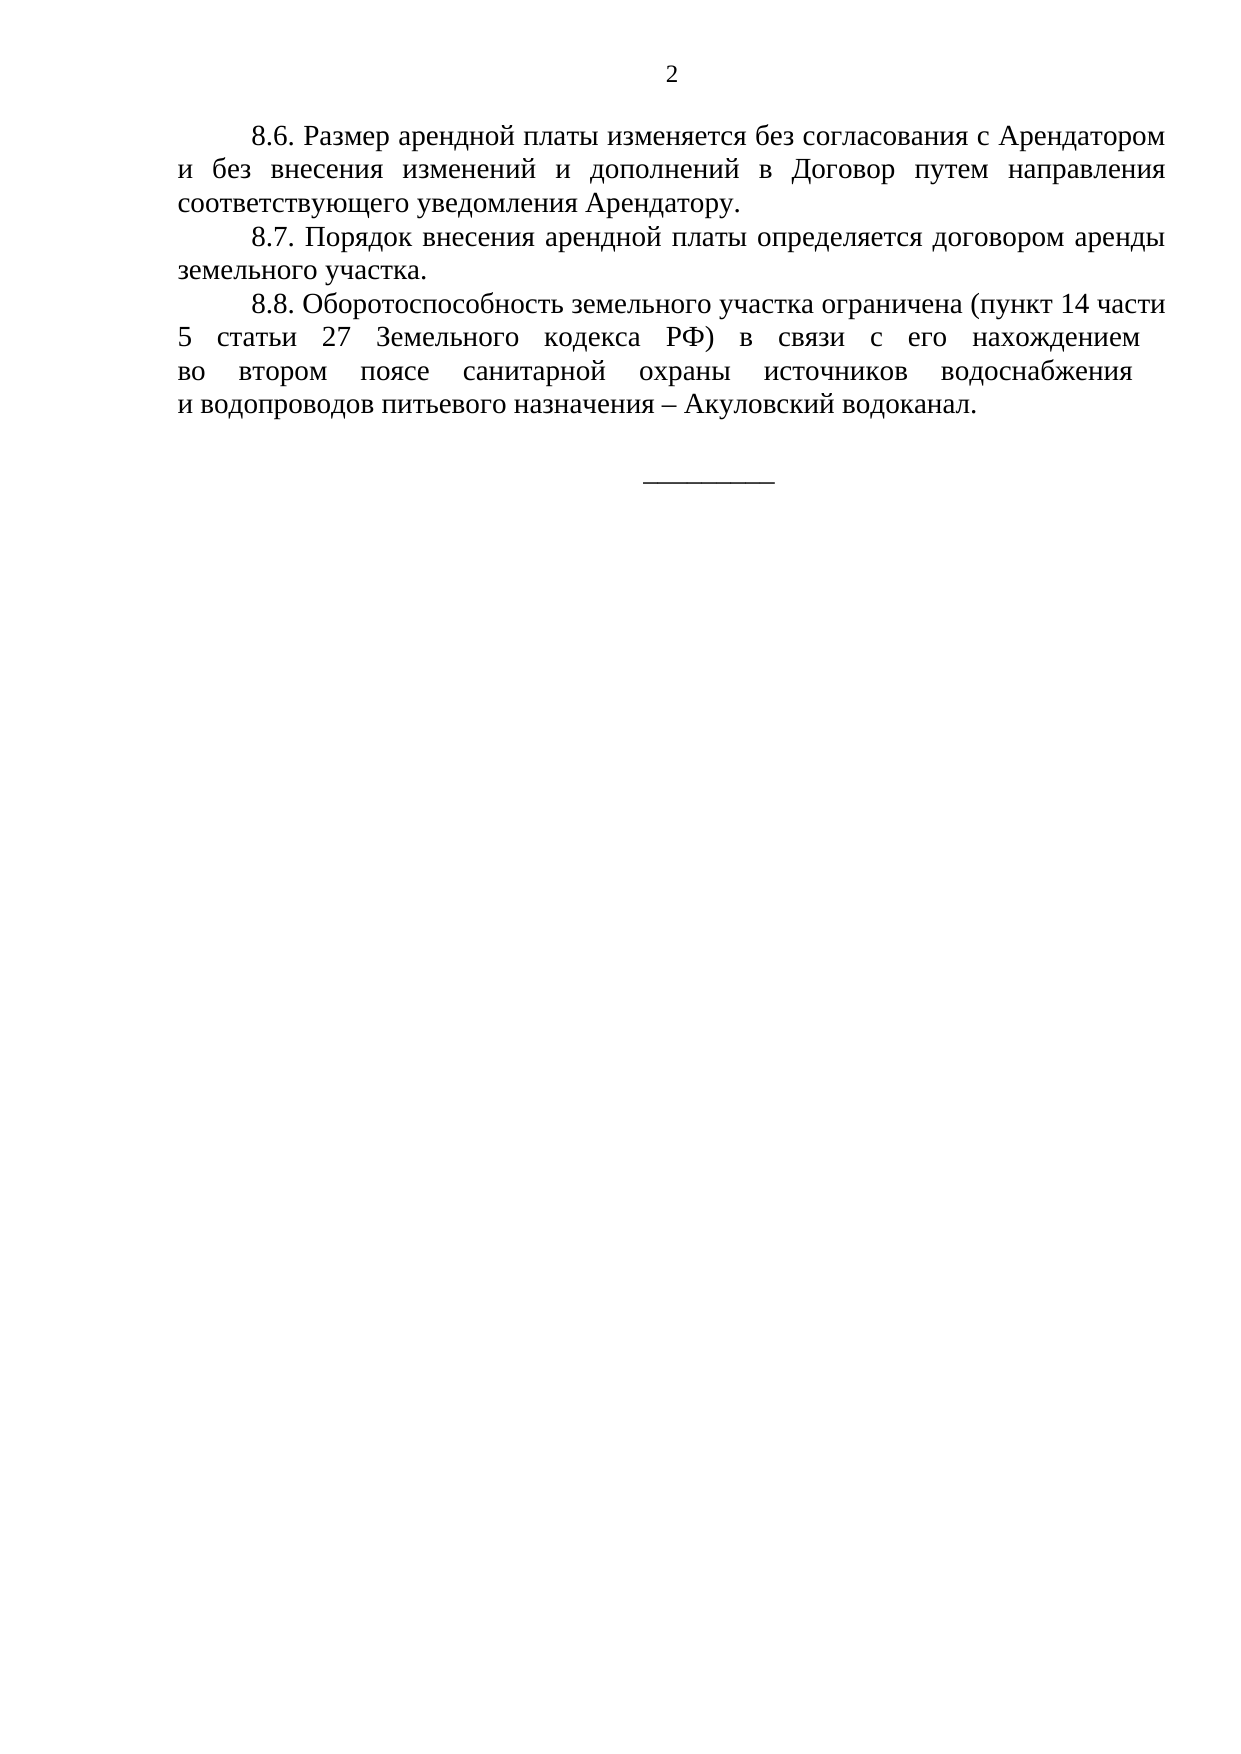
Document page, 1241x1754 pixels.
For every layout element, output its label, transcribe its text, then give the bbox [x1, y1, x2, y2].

text 8.7. Порядок внесения арендной платы определяется договором аренды земельного участка. [177, 219, 1166, 286]
text _________ [177, 453, 1166, 487]
text 8.6. Размер арендной платы изменяется без согласования с Арендатором и без внесения изменений и дополнений в Договор путем направления соответствующего уведомления Арендатору. [177, 118, 1166, 219]
text 8.8. Оборотоспособность земельного участка ограничена (пункт 14 части 5 статьи 27 Земельного кодекса РФ) в связи с его нахождением во втором поясе санитарной охраны источников водоснабжения и водопроводов питьевого назначения – Акуловский водоканал. [177, 286, 1166, 420]
